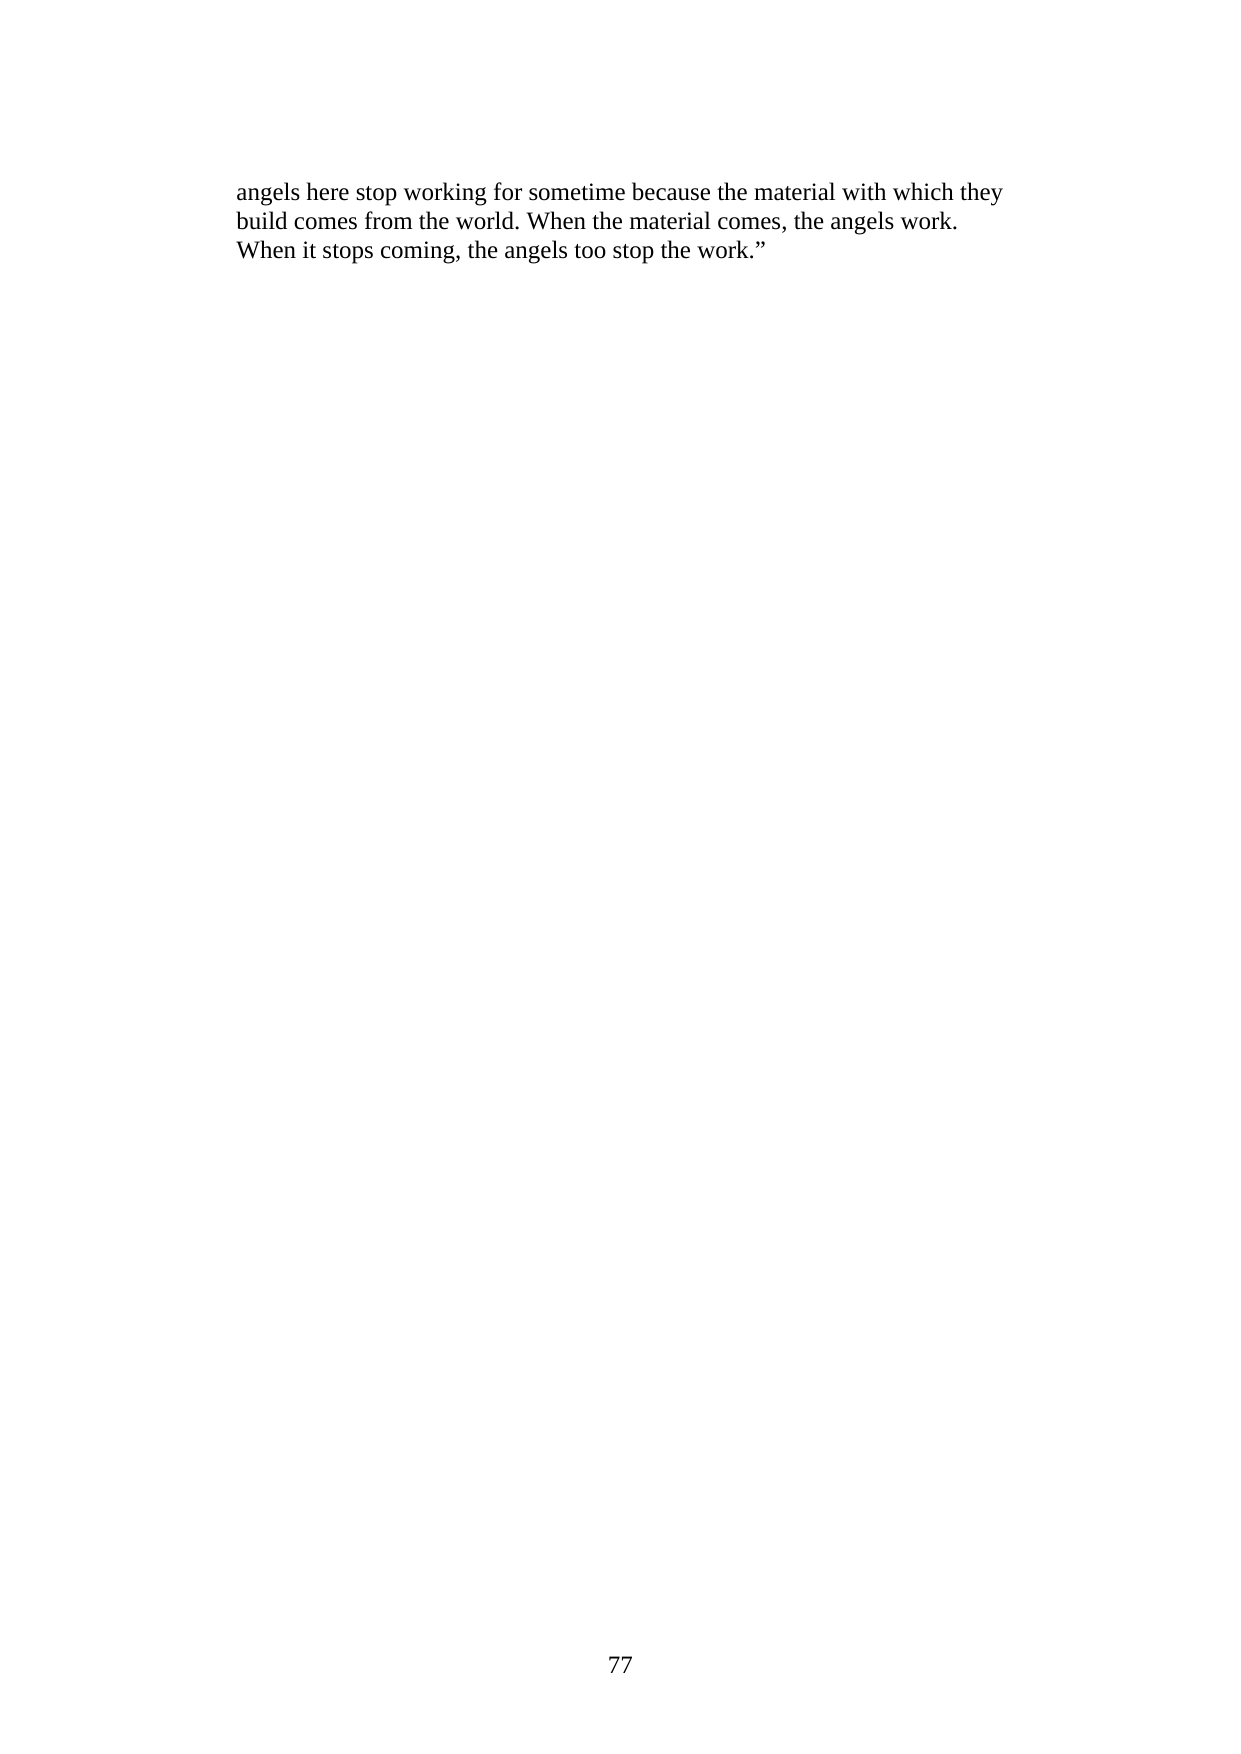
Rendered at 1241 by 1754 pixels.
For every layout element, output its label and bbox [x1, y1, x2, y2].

text [236, 177, 1004, 263]
